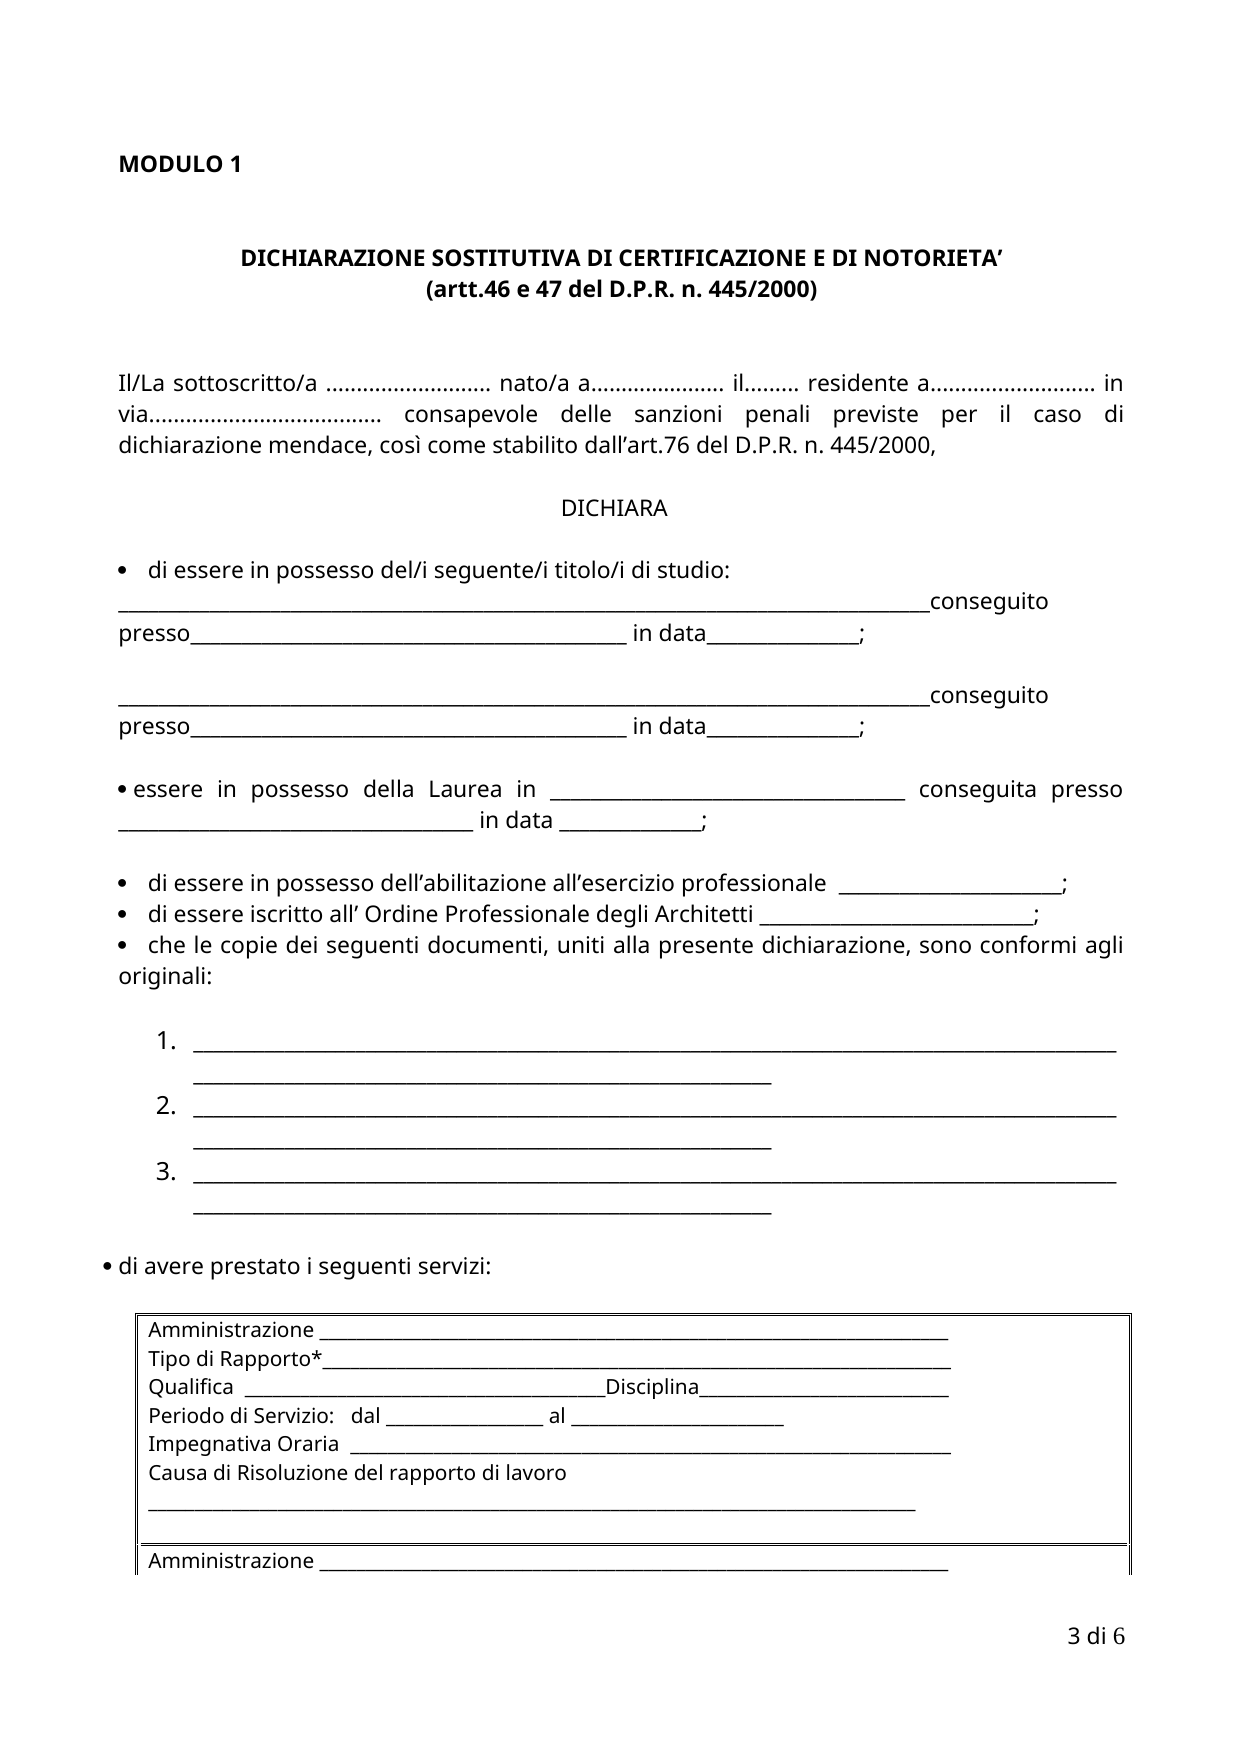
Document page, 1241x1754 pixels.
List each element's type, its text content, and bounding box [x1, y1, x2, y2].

list di avere prestato i seguenti servizi: [103, 1250, 1125, 1281]
text ________________________________________________________________________________conseguito presso___________________________________________ in data_______________; [118, 585, 1125, 648]
list ____________________________________________________________________________________________________________________________________________________ [156, 1153, 1125, 1219]
text DICHIARAZIONE SOSTITUTIVA DI CERTIFICAZIONE E DI NOTORIETA’ [118, 241, 1125, 273]
text MODULO 1 [118, 148, 1125, 179]
table_cell Impegnativa Oraria _________________________________________________________________ [138, 1429, 1129, 1458]
list di essere in possesso dell’abilitazione all’esercizio professionale ______________________; [118, 866, 1125, 898]
table_cell Periodo di Servizio: dal _________________ al _______________________ [138, 1401, 1129, 1429]
text Il/La sottoscritto/a ........................... nato/a a……………....... il......... residente a........................... in via...................................... consapevole delle sanzioni penali previste per il caso di dichiarazione mendace, così come stabilito dall’art.76 del D.P.R. n. 445/2000, [118, 366, 1125, 460]
table_cell Amministrazione ____________________________________________________________________ [137, 1543, 1131, 1574]
table_header Amministrazione ____________________________________________________________________ [138, 1316, 1129, 1344]
table_cell Causa di Risoluzione del rapporto di lavoro ___________________________________________________________________________________ [138, 1458, 1129, 1543]
list di essere in possesso del/i seguente/i titolo/i di studio: [118, 554, 1125, 585]
text ________________________________________________________________________________conseguito presso___________________________________________ in data_______________; [118, 679, 1125, 741]
list che le copie dei seguenti documenti, uniti alla presente dichiarazione, sono conformi agli originali: [118, 929, 1125, 991]
text (artt.46 e 47 del D.P.R. n. 445/2000) [118, 273, 1125, 304]
list ____________________________________________________________________________________________________________________________________________________ [156, 1088, 1125, 1153]
text DICHIARA [103, 491, 1125, 523]
list di essere iscritto all’ Ordine Professionale degli Architetti ___________________________; [118, 898, 1125, 929]
list essere in possesso della Laurea in ___________________________________ conseguita presso ___________________________________ in data ______________; [118, 773, 1125, 835]
list ____________________________________________________________________________________________________________________________________________________ [156, 1023, 1125, 1088]
